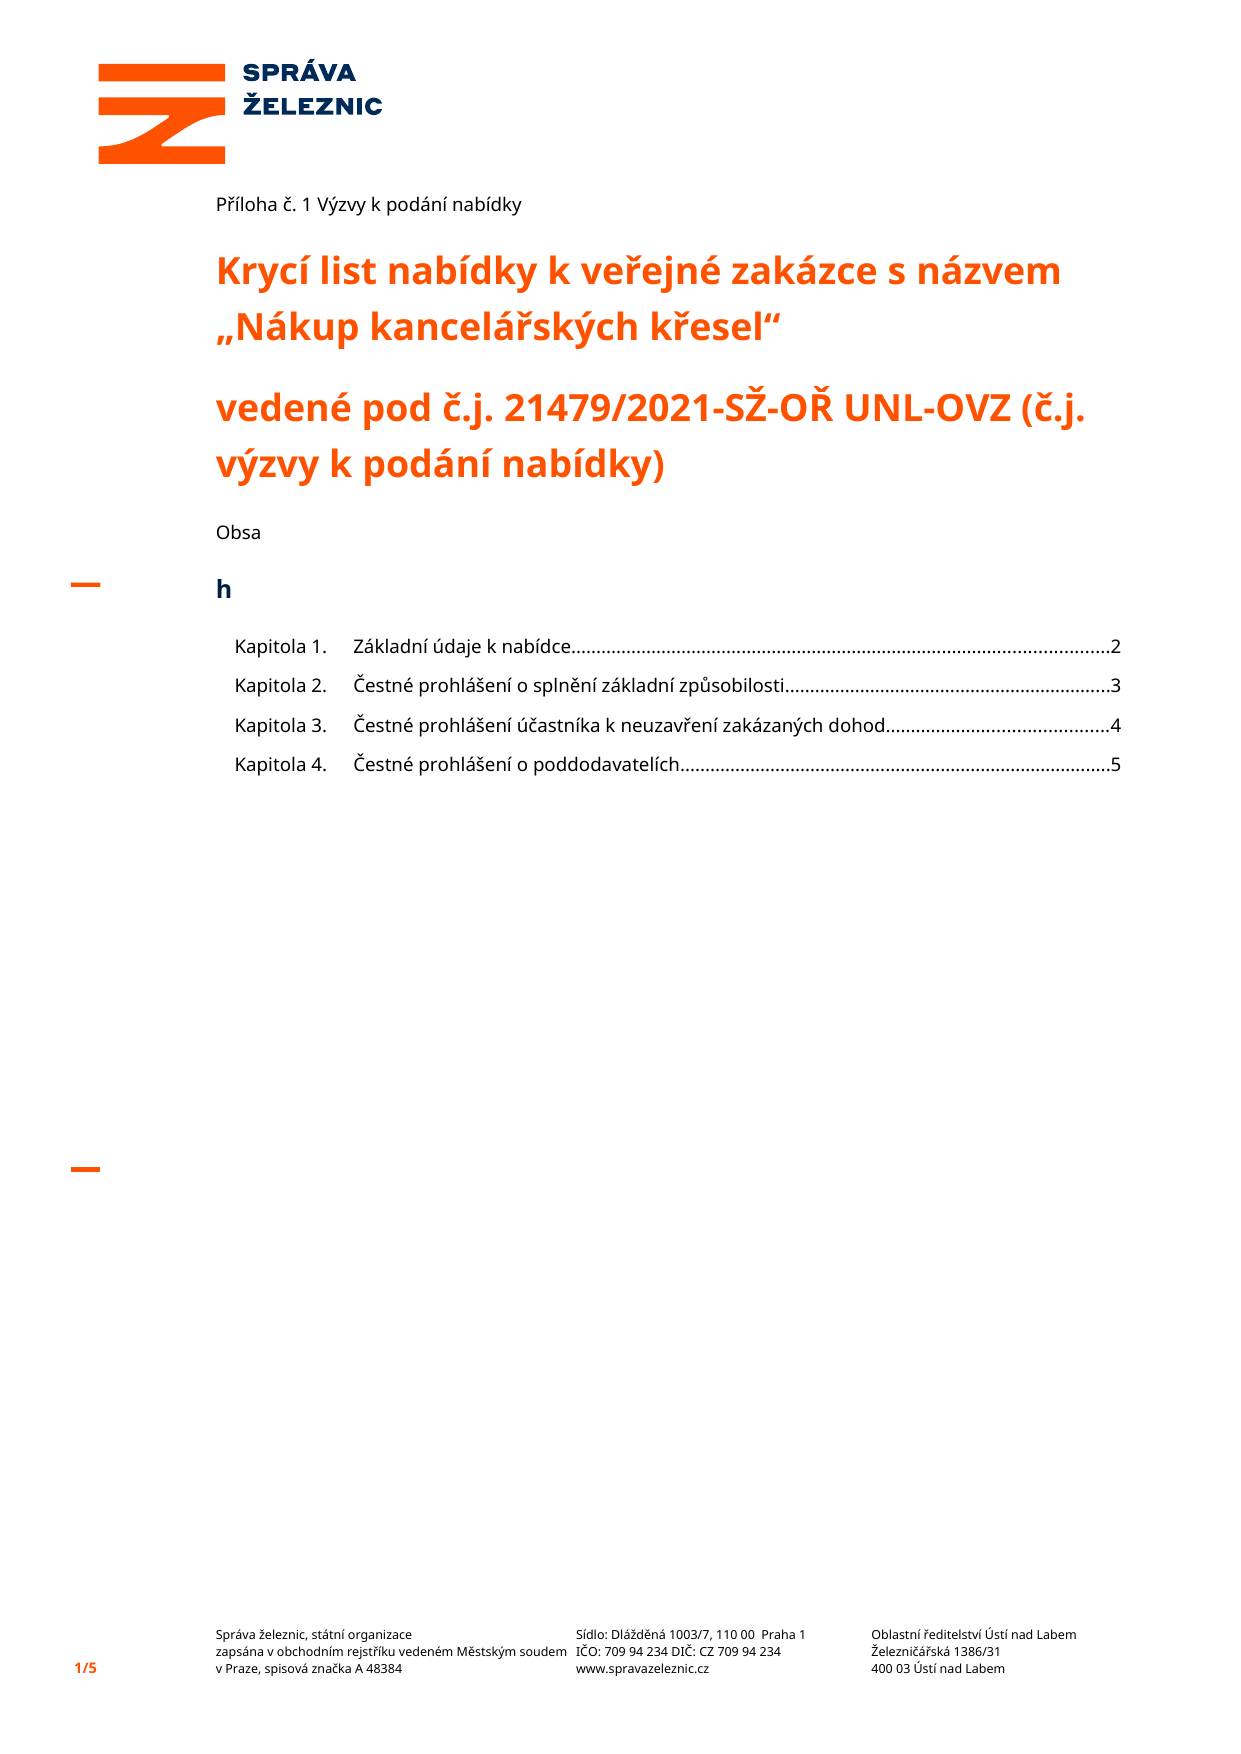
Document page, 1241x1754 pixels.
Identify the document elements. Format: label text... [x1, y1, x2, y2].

text vedené pod č.j. 21479/2021-SŽ-OŘ UNL-OVZ (č.j. výzvy k podání nabídky) [216, 382, 1122, 489]
text Příloha č. 1 Výzvy k podání nabídky [216, 191, 1122, 217]
text Krycí list nabídky k veřejné zakázce s názvem „Nákup kancelářských křesel“ [216, 244, 1122, 352]
